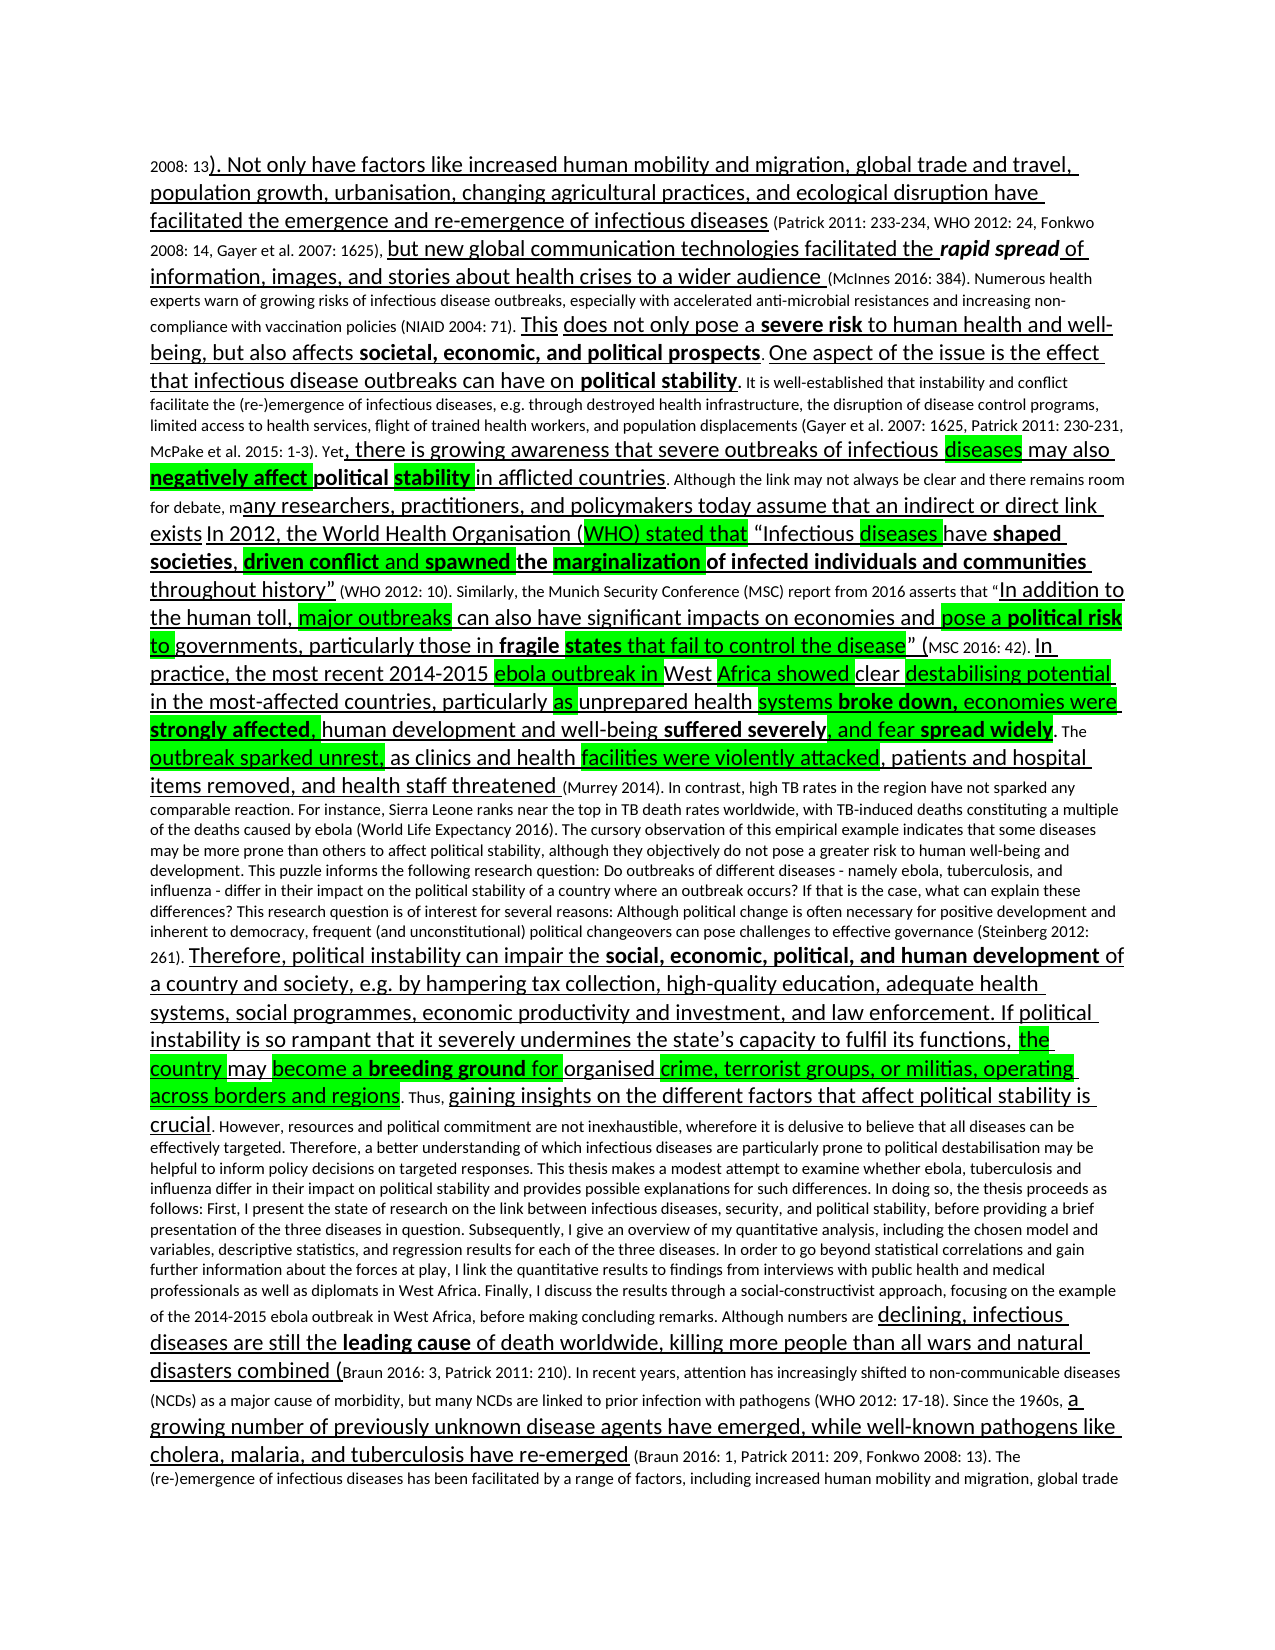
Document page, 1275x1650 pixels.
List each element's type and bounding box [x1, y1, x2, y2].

text [150, 150, 1125, 1489]
